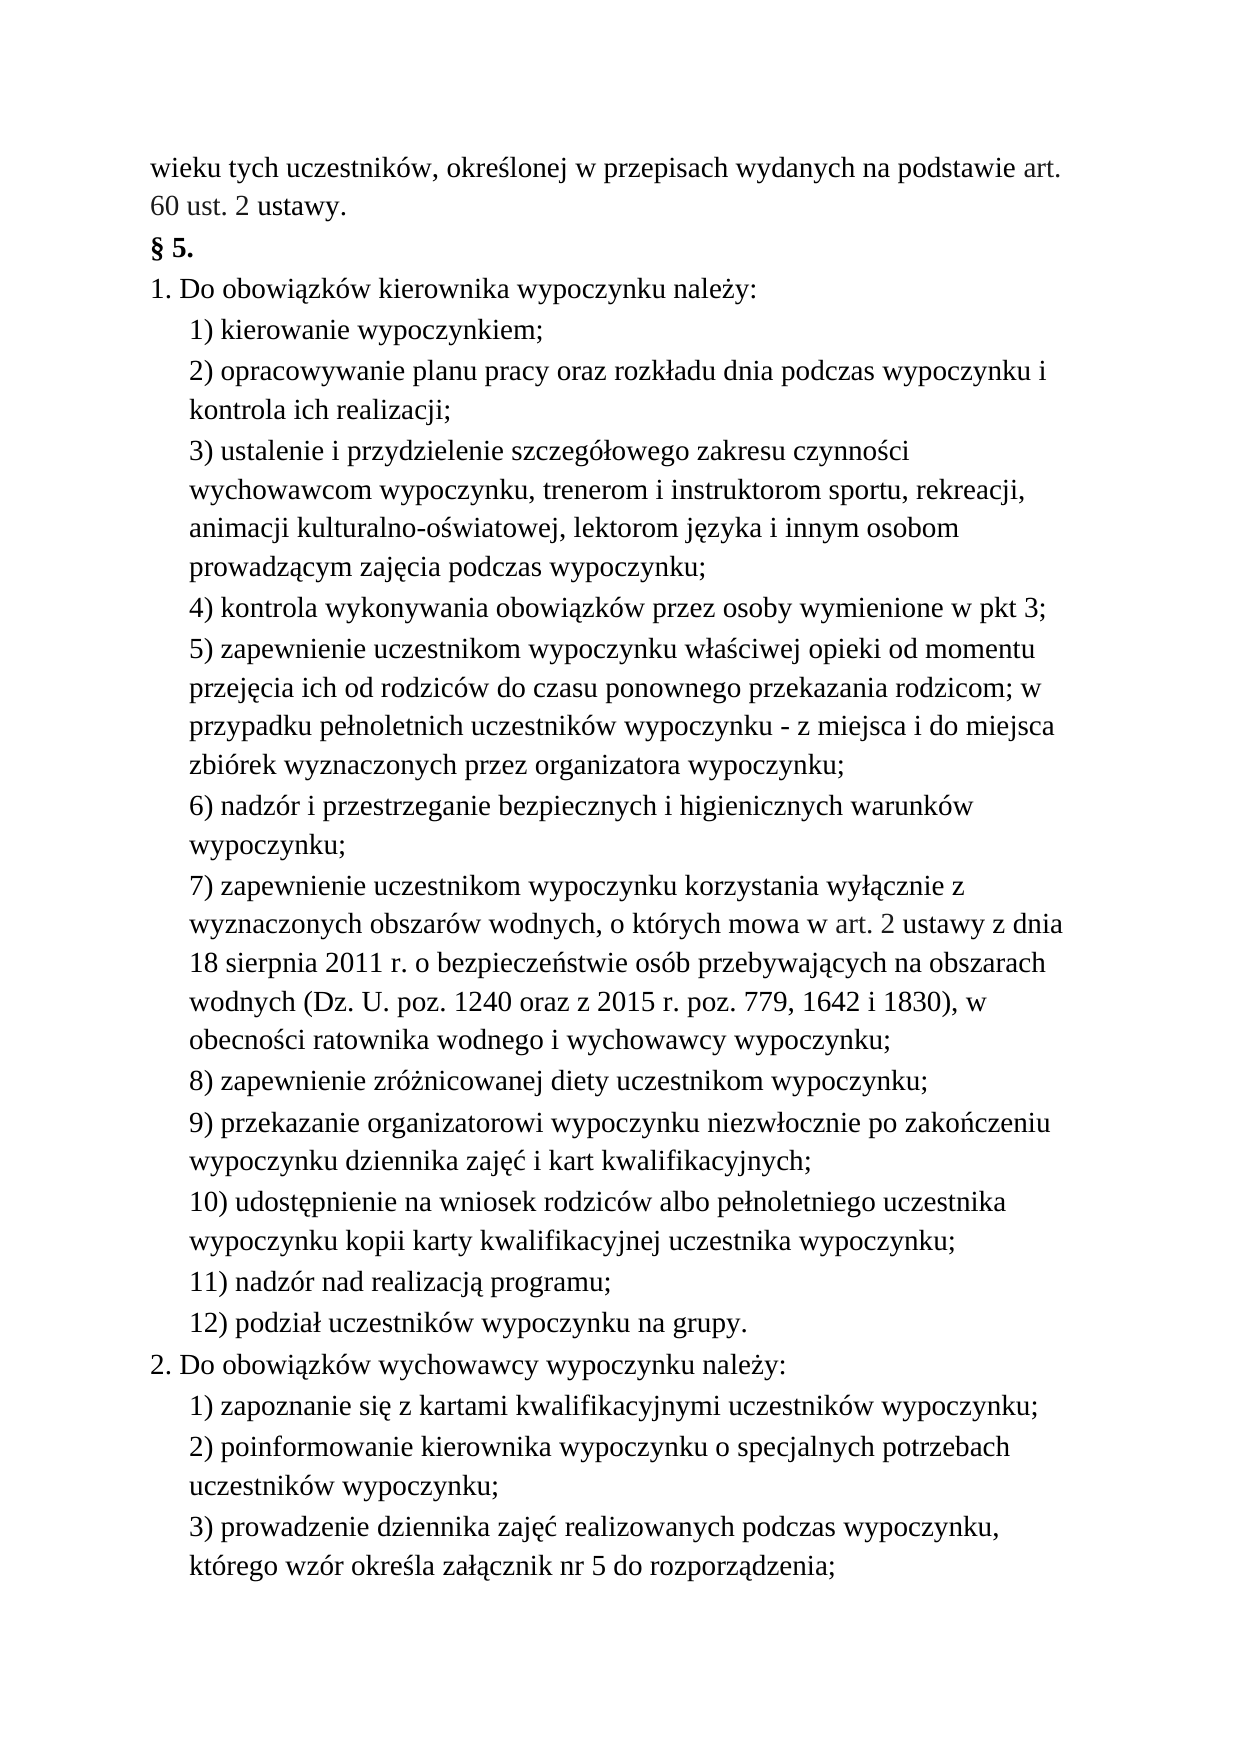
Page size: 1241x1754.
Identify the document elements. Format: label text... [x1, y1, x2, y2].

text § 5. [150, 230, 1090, 263]
text 3) prowadzenie dziennika zajęć realizowanych podczas wypoczynku, którego wzór określa załącznik nr 5 do rozporządzenia; [189, 1509, 1090, 1581]
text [150, 150, 1090, 222]
text 7) zapewnienie uczestnikom wypoczynku korzystania wyłącznie z wyznaczonych obszarów wodnych, o których mowa w art. 2 ustawy z dnia 18 sierpnia 2011 r. o bezpieczeństwie osób przebywających na obszarach wodnych (Dz. U. poz. 1240 oraz z 2015 r. poz. 779, 1642 i 1830), w obecności ratownika wodnego i wychowawcy wypoczynku; [189, 868, 1090, 1056]
text 1) kierowanie wypoczynkiem; [189, 312, 1090, 346]
text 2) poinformowanie kierownika wypoczynku o specjalnych potrzebach uczestników wypoczynku; [189, 1429, 1090, 1501]
text 5) zapewnienie uczestnikom wypoczynku właściwej opieki od momentu przejęcia ich od rodziców do czasu ponownego przekazania rodzicom; w przypadku pełnoletnich uczestników wypoczynku - z miejsca i do miejsca zbiórek wyznaczonych przez organizatora wypoczynku; [189, 631, 1090, 781]
text 2. Do obowiązków wychowawcy wypoczynku należy: [150, 1347, 1090, 1380]
text 1) zapoznanie się z kartami kwalifikacyjnymi uczestników wypoczynku; [189, 1388, 1090, 1422]
text 12) podział uczestników wypoczynku na grupy. [189, 1306, 1090, 1339]
text 10) udostępnienie na wniosek rodziców albo pełnoletniego uczestnika wypoczynku kopii karty kwalifikacyjnej uczestnika wypoczynku; [189, 1184, 1090, 1257]
text 9) przekazanie organizatorowi wypoczynku niezwłocznie po zakończeniu wypoczynku dziennika zajęć i kart kwalifikacyjnych; [189, 1105, 1090, 1177]
text 2) opracowywanie planu pracy oraz rozkładu dnia podczas wypoczynku i kontrola ich realizacji; [189, 353, 1090, 426]
text 6) nadzór i przestrzeganie bezpiecznych i higienicznych warunków wypoczynku; [189, 788, 1090, 860]
text 11) nadzór nad realizacją programu; [189, 1264, 1090, 1298]
text 3) ustalenie i przydzielenie szczegółowego zakresu czynności wychowawcom wypoczynku, trenerom i instruktorom sportu, rekreacji, animacji kulturalno-oświatowej, lektorom języka i innym osobom prowadzącym zajęcia podczas wypoczynku; [189, 433, 1090, 582]
text 1. Do obowiązków kierownika wypoczynku należy: [150, 271, 1090, 304]
text 8) zapewnienie zróżnicowanej diety uczestnikom wypoczynku; [189, 1063, 1090, 1097]
text 4) kontrola wykonywania obowiązków przez osoby wymienione w pkt 3; [189, 590, 1090, 624]
